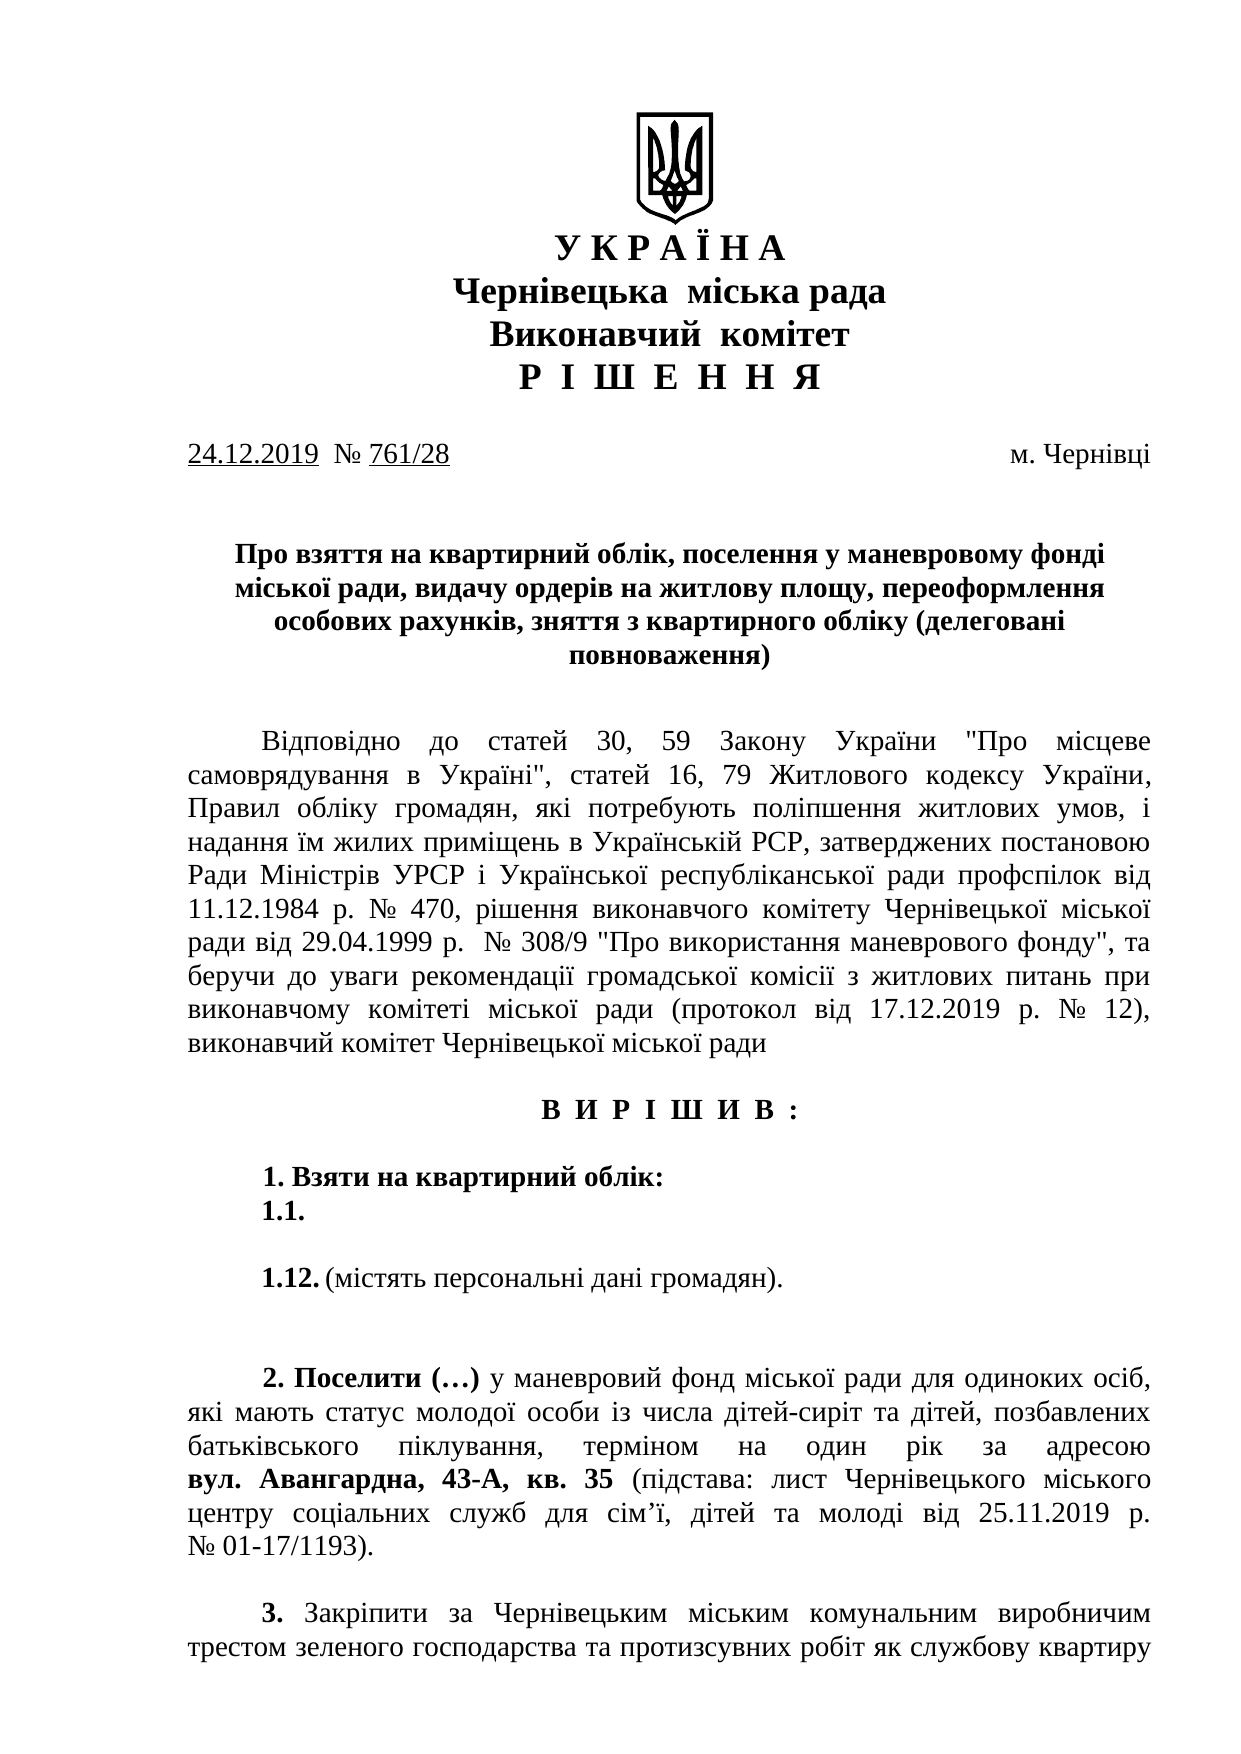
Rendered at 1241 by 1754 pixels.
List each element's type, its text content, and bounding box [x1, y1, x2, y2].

text 1. Взяти на квартирний облік: [187, 1159, 1152, 1193]
text Виконавчий комітет [187, 311, 1152, 354]
text Відповідно до статей 30, 59 Закону України "Про місцеве самоврядування в Україні", статей 16, 79 Житлового кодексу України, Правил обліку громадян, які потребують поліпшення житлових умов, і надання їм жилих приміщень в Українській РСР, затверджених постановою Ради Міністрів УРСР і Української республіканської ради профспілок від 11.12.1984 р. № 470, рішення виконавчого комітету Чернівецької міської ради від 29.04.1999 р. № 308/9 "Про використання маневрового фонду", та беручи до уваги рекомендації громадської комісії з житлових питань при виконавчому комітеті міської ради (протокол від 17.12.2019 р. № 12), виконавчий комітет Чернівецької міської ради [187, 723, 1152, 1059]
text Р І Ш Е Н Н Я [187, 354, 1152, 397]
text 24.12.2019 № 761/28 м. Чернівці [187, 436, 1152, 469]
text В И Р І Ш И В : [187, 1092, 1152, 1126]
table_header Про взяття на квартирний облік, поселення у маневровому фонді міської ради, видачу ордерів на житлову площу, переоформлення особових рахунків, зняття з квартирного обліку (делеговані повноваження) [188, 536, 1151, 671]
text 1.12. (містять персональні дані громадян). [187, 1260, 1152, 1293]
text 2. Поселити (…) у маневровий фонд міської ради для одиноких осіб, які мають статус молодої особи із числа дітей-сиріт та дітей, позбавлених батьківського піклування, терміном на один рік за адресою вул. Авангардна, 43-А, кв. 35 (підстава: лист Чернівецького міського центру соціальних служб для сім’ї, дітей та молоді від 25.11.2019 р. № 01-17/1193). [187, 1361, 1152, 1562]
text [187, 1595, 1152, 1662]
text У К Р А Ї Н А [187, 225, 1152, 268]
text Чернівецька міська рада [187, 268, 1152, 311]
text 1.1. [187, 1193, 1152, 1226]
